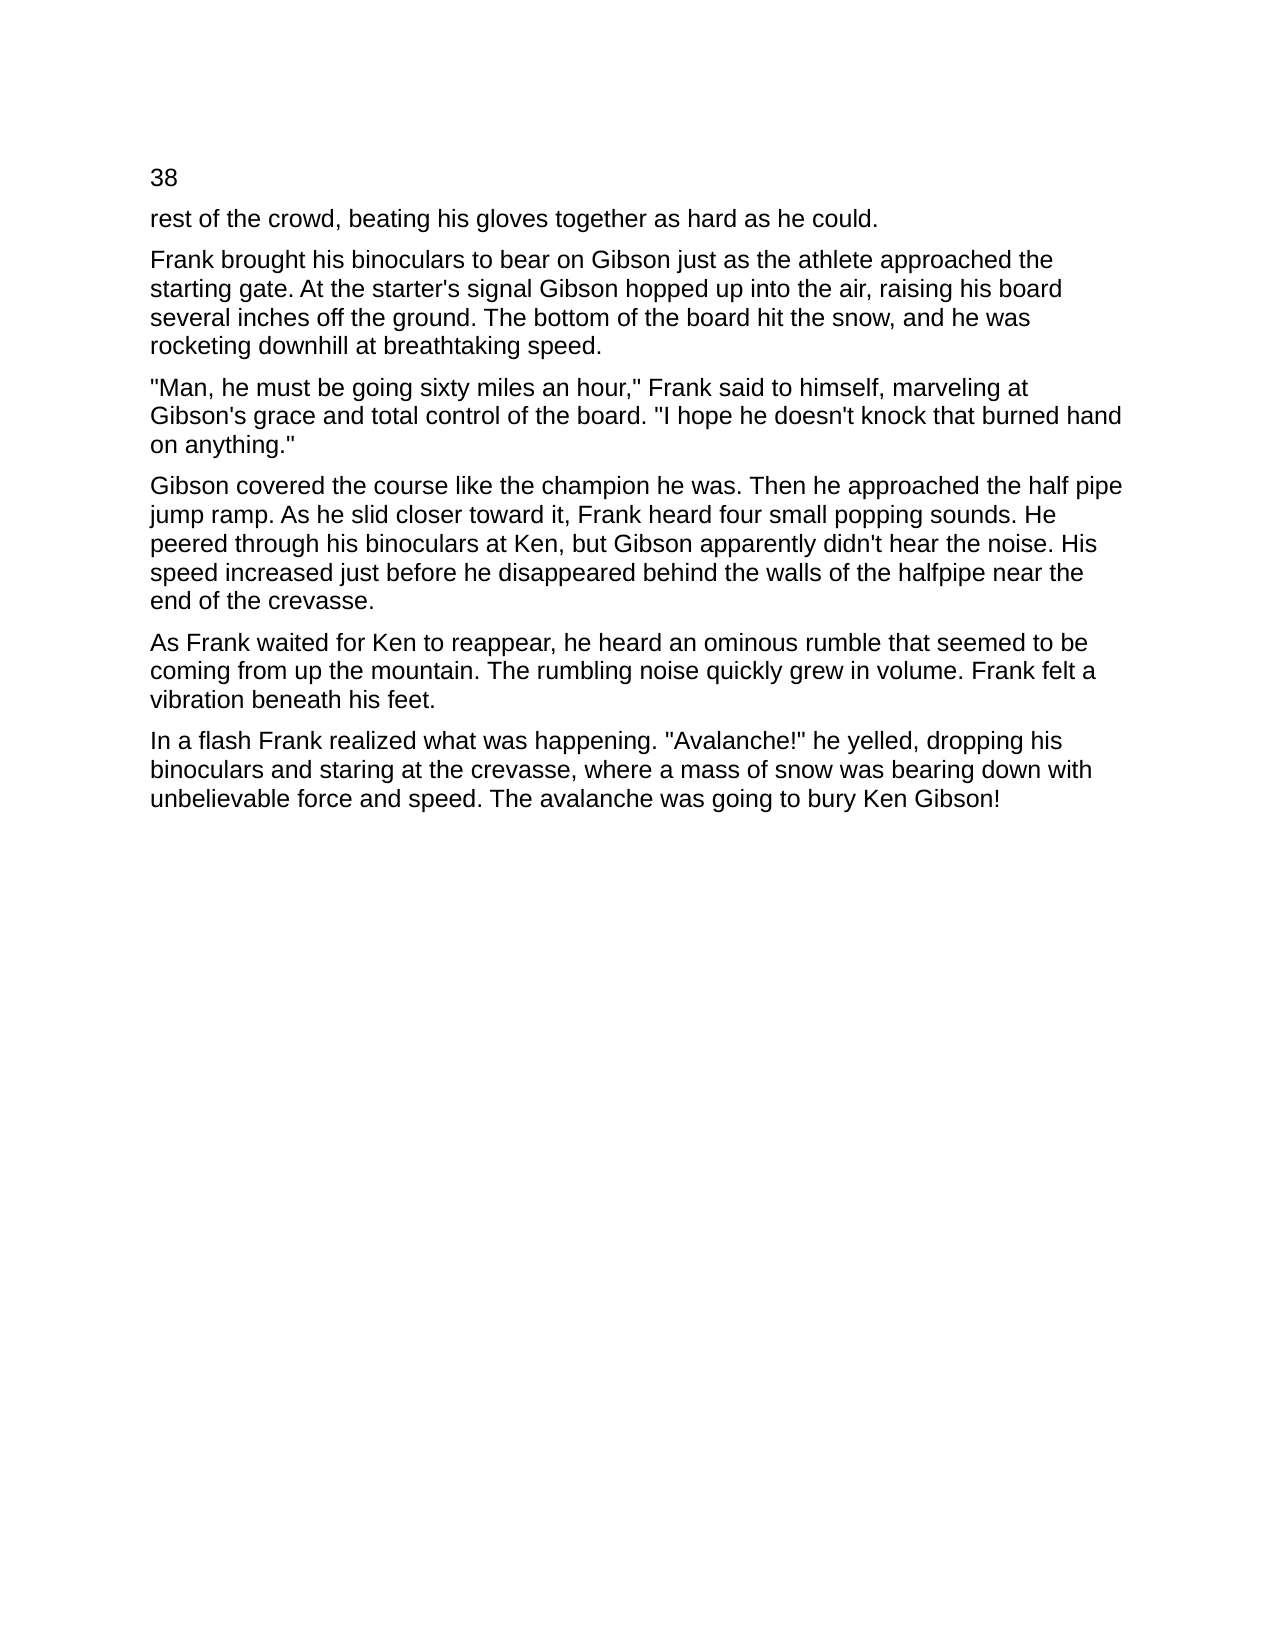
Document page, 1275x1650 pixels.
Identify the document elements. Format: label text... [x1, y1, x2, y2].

text 38 [150, 162, 1125, 191]
text In a flash Frank realized what was happening. "Avalanche!" he yelled, dropping his binoculars and staring at the crevasse, where a mass of snow was bearing down with unbelievable force and speed. The avalanche was going to bury Ken Gibson! [150, 726, 1125, 812]
text "Man, he must be going sixty miles an hour," Frank said to himself, marveling at Gibson's grace and total control of the board. "I hope he doesn't knock that burned hand on anything." [150, 372, 1125, 459]
text As Frank waited for Ken to reappear, he heard an ominous rumble that seemed to be coming from up the mountain. The rumbling noise quickly grew in volume. Frank felt a vibration beneath his feet. [150, 627, 1125, 714]
text Frank brought his binoculars to bear on Gibson just as the athlete approached the starting gate. At the starter's signal Gibson hopped up into the air, raising his board several inches off the ground. The bottom of the board hit the snow, and he was rocketing downhill at breathtaking speed. [150, 245, 1125, 360]
text Gibson covered the course like the champion he was. Then he approached the half pipe jump ramp. As he slid closer toward it, Frank heard four small popping sounds. He peered through his binoculars at Ken, but Gibson apparently didn't hear the noise. His speed increased just before he disappeared behind the walls of the halfpipe near the end of the crevasse. [150, 471, 1125, 615]
text rest of the crowd, beating his gloves together as hard as he could. [150, 204, 1125, 232]
